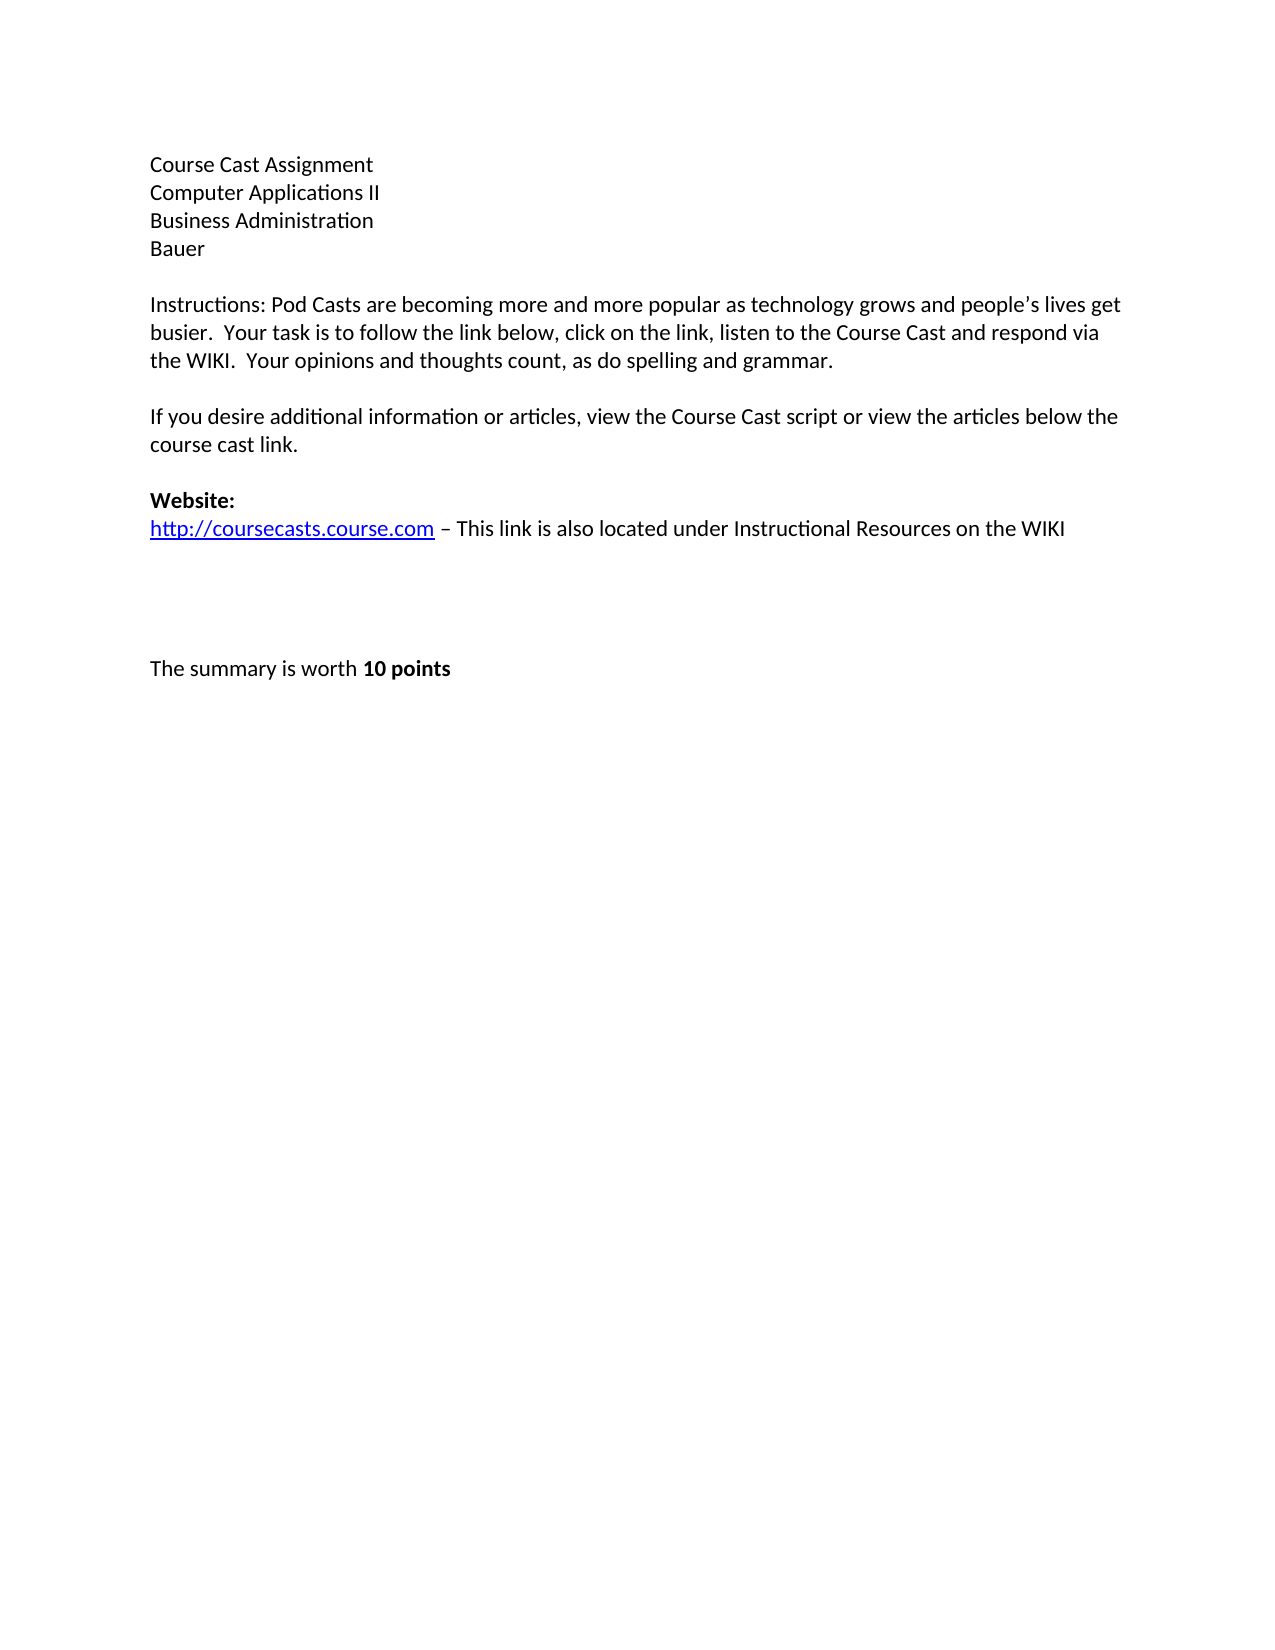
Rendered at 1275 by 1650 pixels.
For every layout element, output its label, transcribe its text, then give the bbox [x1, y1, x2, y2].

text The summary is worth 10 points [150, 654, 1125, 682]
text http://coursecasts.course.com – This link is also located under Instructional Resources on the WIKI [150, 514, 1125, 542]
text Website: [150, 486, 1125, 514]
text Instructions: Pod Casts are becoming more and more popular as technology grows and people’s lives get busier. Your task is to follow the link below, click on the link, listen to the Course Cast and respond via the WIKI. Your opinions and thoughts count, as do spelling and grammar. [150, 290, 1125, 374]
text Business Administration [150, 206, 1125, 234]
text Computer Applications II [150, 178, 1125, 206]
text If you desire additional information or articles, view the Course Cast script or view the articles below the course cast link. [150, 402, 1125, 458]
text Course Cast Assignment [150, 150, 1125, 178]
text Bauer [150, 234, 1125, 262]
